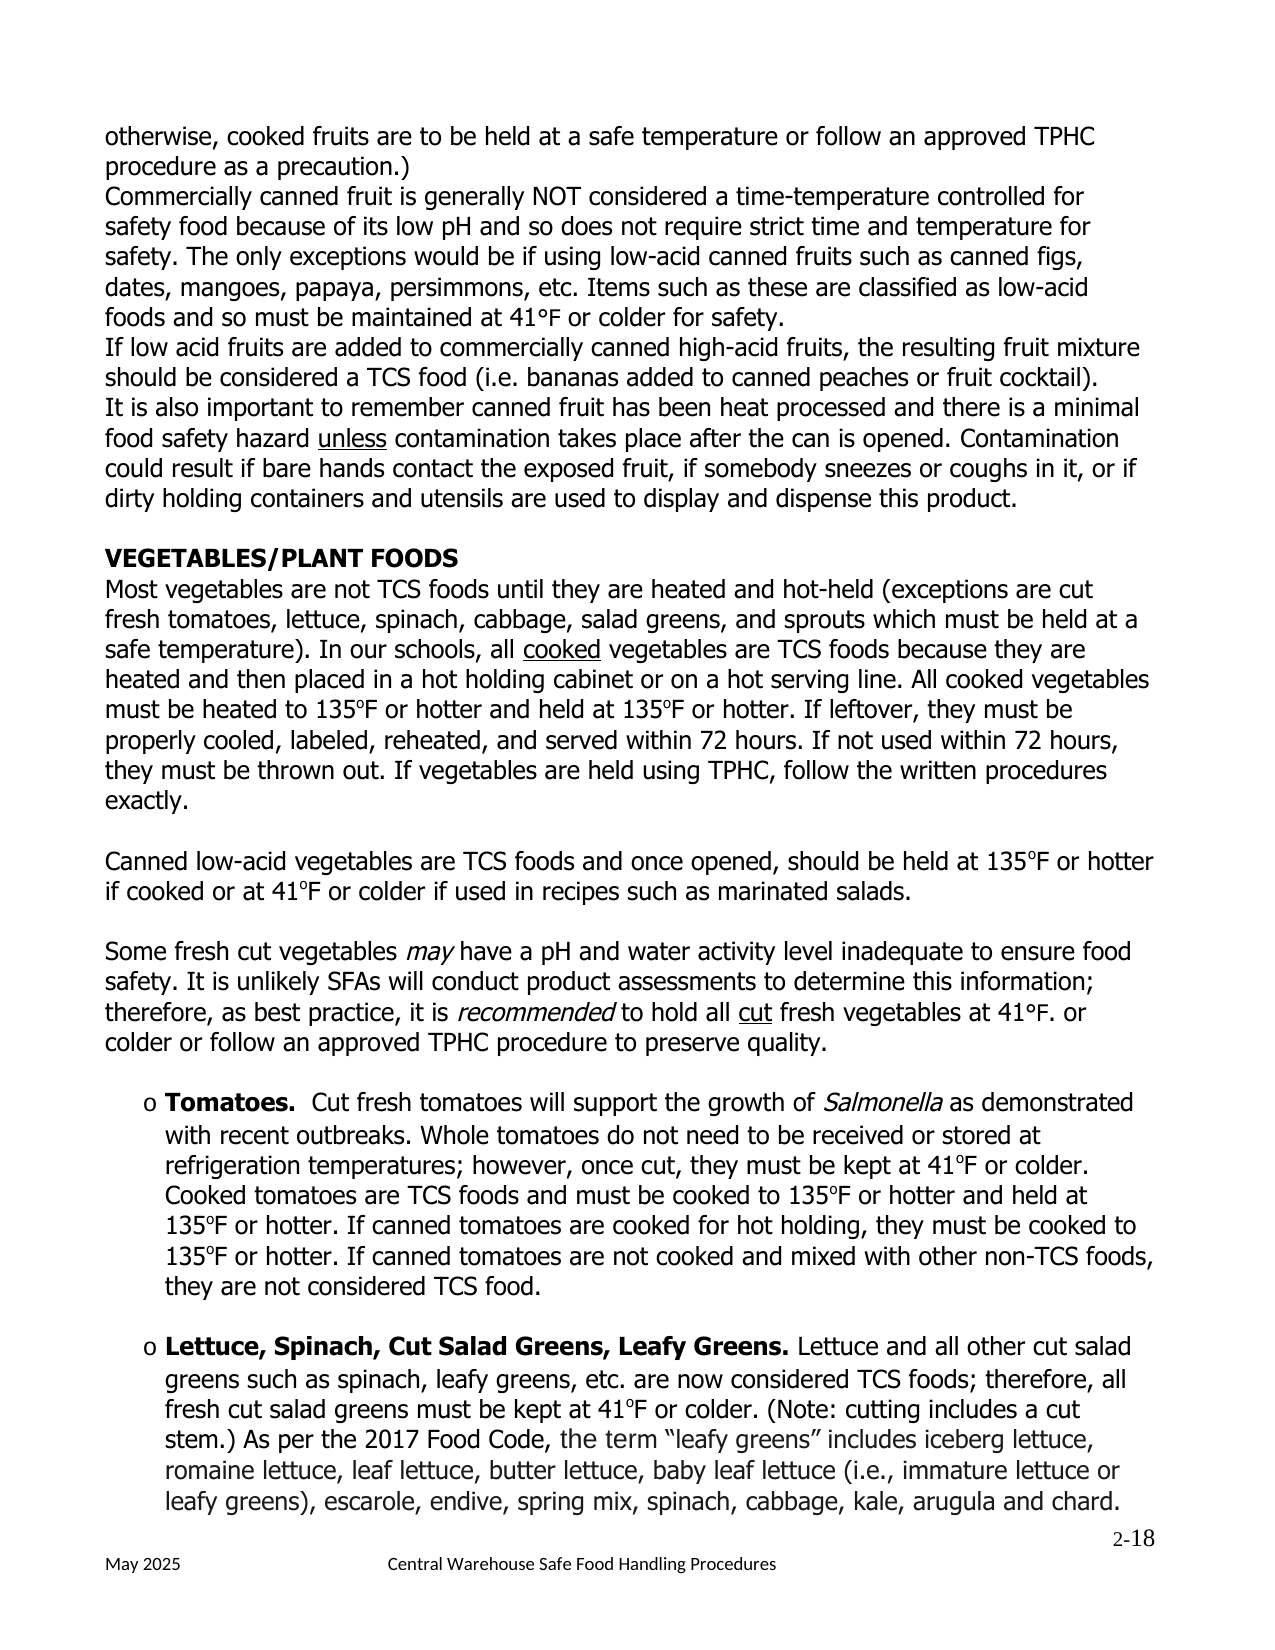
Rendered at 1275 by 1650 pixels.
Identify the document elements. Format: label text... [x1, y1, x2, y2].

text Some fresh cut vegetables may have a pH and water activity level inadequate to ensure food safety. It is unlikely SFAs will conduct product assessments to determine this information; therefore, as best practice, it is recommended to hold all cut fresh vegetables at 41°F. or colder or follow an approved TPHC procedure to preserve quality. [105, 936, 1155, 1056]
text Canned low-acid vegetables are TCS foods and once opened, should be held at 135oF or hotter if cooked or at 41oF or colder if used in recipes such as marinated salads. [105, 845, 1155, 905]
text If low acid fruits are added to commercially canned high-acid fruits, the resulting fruit mixture should be considered a TCS food (i.e. bananas added to canned peaches or fruit cocktail). [105, 331, 1155, 392]
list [142, 1331, 1155, 1515]
text Most vegetables are not TCS foods until they are heated and hot-held (exceptions are cut fresh tomatoes, lettuce, spinach, cabbage, salad greens, and sprouts which must be held at a safe temperature). In our schools, all cooked vegetables are TCS foods because they are heated and then placed in a hot holding cabinet or on a hot serving line. All cooked vegetables must be heated to 135oF or hotter and held at 135oF or hotter. If leftover, they must be properly cooled, labeled, reheated, and served within 72 hours. If not used within 72 hours, they must be thrown out. If vegetables are held using TPHC, follow the written procedures exactly. [105, 573, 1155, 815]
text Commercially canned fruit is generally NOT considered a time-temperature controlled for safety food because of its low pH and so does not require strict time and temperature for safety. The only exceptions would be if using low-acid canned fruits such as canned figs, dates, mangoes, papaya, persimmons, etc. Items such as these are classified as low-acid foods and so must be maintained at 41°F or colder for safety. [105, 180, 1155, 331]
text VEGETABLES/PLANT FOODS [105, 543, 1155, 573]
list Tomatoes. Cut fresh tomatoes will support the growth of Salmonella as demonstrated with recent outbreaks. Whole tomatoes do not need to be received or stored at refrigeration temperatures; however, once cut, they must be kept at 41oF or colder. Cooked tomatoes are TCS foods and must be cooked to 135oF or hotter and held at 135oF or hotter. If canned tomatoes are cooked for hot holding, they must be cooked to 135oF or hotter. If canned tomatoes are not cooked and mixed with other non-TCS foods, they are not considered TCS food. [142, 1087, 1155, 1300]
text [105, 120, 1155, 180]
text It is also important to remember canned fruit has been heat processed and there is a minimal food safety hazard unless contamination takes place after the can is opened. Contamination could result if bare hands contact the exposed fruit, if somebody sneezes or coughs in it, or if dirty holding containers and utensils are used to display and dispense this product. [105, 392, 1155, 513]
